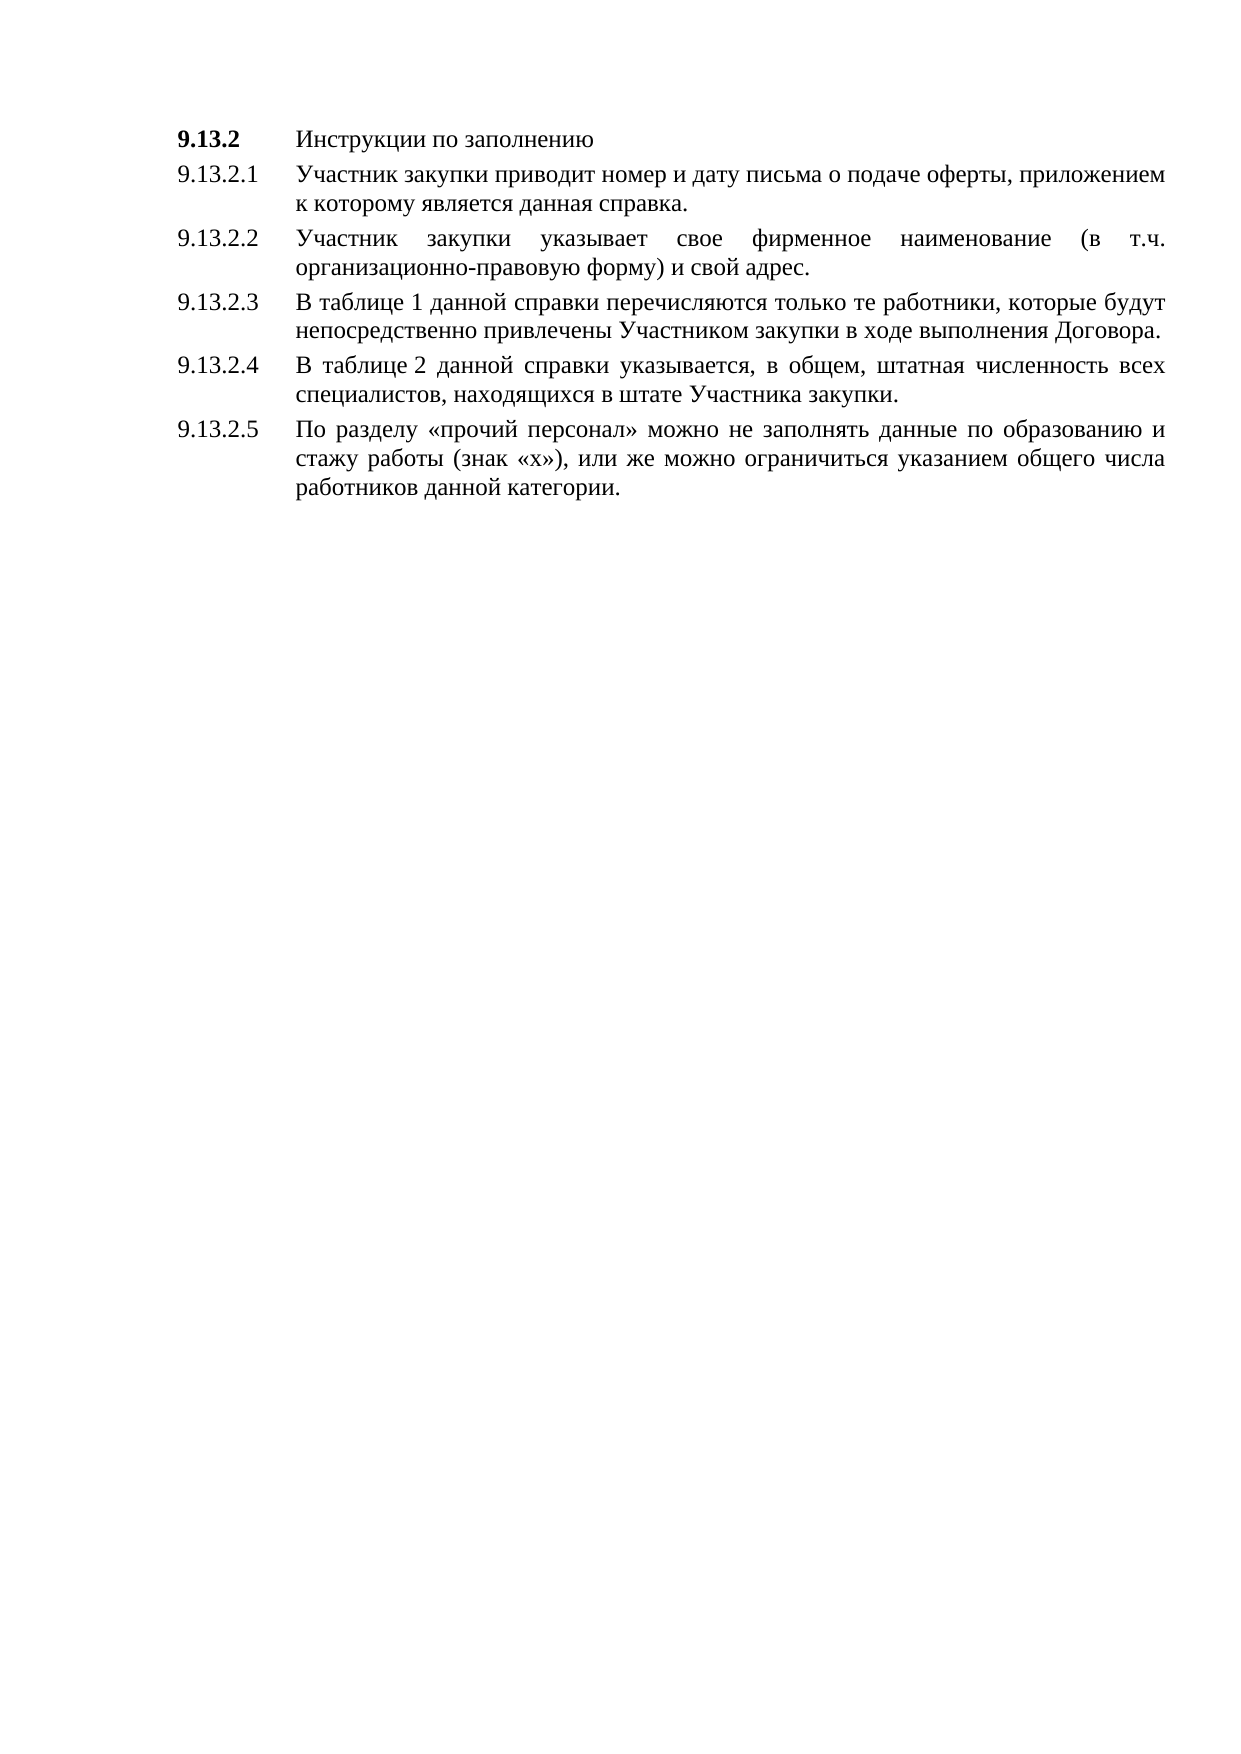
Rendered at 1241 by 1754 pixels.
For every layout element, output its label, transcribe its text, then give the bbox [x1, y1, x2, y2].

list Участник закупки приводит номер и дату письма о подаче оферты, приложением к которому является данная справка. [177, 159, 1167, 217]
list В таблице 1 данной справки перечисляются только те работники, которые будут непосредственно привлечены Участником закупки в ходе выполнения Договора. [177, 287, 1167, 344]
list Инструкции по заполнению [177, 124, 1167, 153]
list Участник закупки указывает свое фирменное наименование (в т.ч. организационно-правовую форму) и свой адрес. [177, 223, 1167, 281]
list В таблице 2 данной справки указывается, в общем, штатная численность всех специалистов, находящихся в штате Участника закупки. [177, 351, 1167, 408]
list По разделу «прочий персонал» можно не заполнять данные по образованию и стажу работы (знак «х»), или же можно ограничиться указанием общего числа работников данной категории. [177, 414, 1167, 501]
